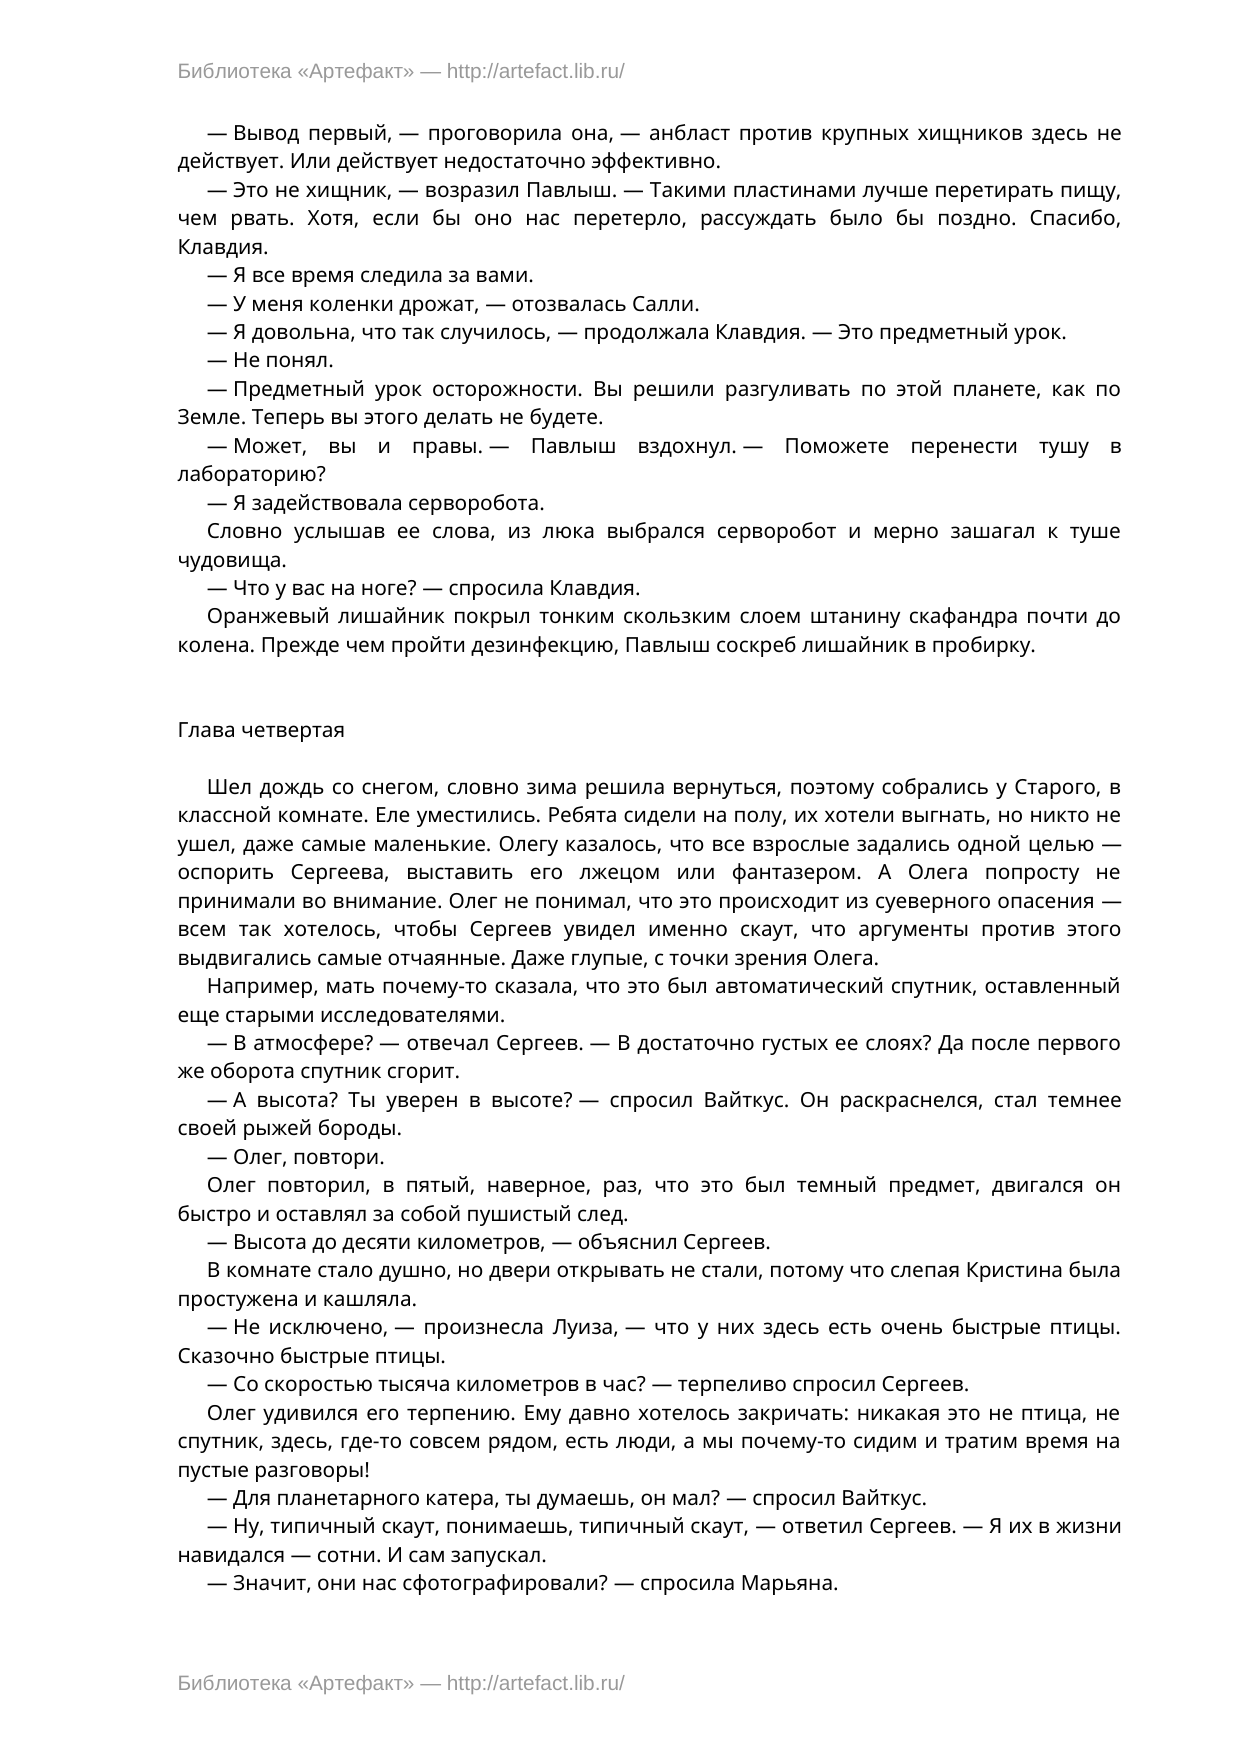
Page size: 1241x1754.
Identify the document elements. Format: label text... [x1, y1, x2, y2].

text Оранжевый лишайник покрыл тонким скользким слоем штанину скафандра почти до колена. Прежде чем пройти дезинфекцию, Павлыш соскреб лишайник в пробирку. [177, 602, 1122, 658]
text — Ну, типичный скаут, понимаешь, типичный скаут, — ответил Сергеев. — Я их в жизни навидался — сотни. И сам запускал. [177, 1512, 1122, 1568]
text — Не исключено, — произнесла Луиза, — что у них здесь есть очень быстрые птицы. Сказочно быстрые птицы. [177, 1312, 1122, 1369]
text — Может, вы и правы. — Павлыш вздохнул. — Поможете перенести тушу в лабораторию? [177, 431, 1122, 488]
text — Не понял. [177, 346, 1122, 374]
text Олег повторил, в пятый, наверное, раз, что это был темный предмет, двигался он быстро и оставлял за собой пушистый след. [177, 1170, 1122, 1227]
text — Вывод первый, — проговорила она, — анбласт против крупных хищников здесь не действует. Или действует недостаточно эффективно. [177, 118, 1122, 175]
text — Высота до десяти километров, — объяснил Сергеев. [177, 1227, 1122, 1256]
text В комнате стало душно, но двери открывать не стали, потому что слепая Кристина была простужена и кашляла. [177, 1256, 1122, 1312]
text — Значит, они нас сфотографировали? — спросила Марьяна. [177, 1568, 1122, 1597]
text — Олег, повтори. [177, 1142, 1122, 1170]
text — А высота? Ты уверен в высоте? — спросил Вайткус. Он раскраснелся, стал темнее своей рыжей бороды. [177, 1085, 1122, 1142]
text — Предметный урок осторожности. Вы решили разгуливать по этой планете, как по Земле. Теперь вы этого делать не будете. [177, 374, 1122, 431]
text — Для планетарного катера, ты думаешь, он мал? — спросил Вайткус. [177, 1483, 1122, 1512]
subtitle Глава четвертая [177, 715, 1122, 744]
text — Что у вас на ноге? — спросила Клавдия. [177, 573, 1122, 602]
text Шел дождь со снегом, словно зима решила вернуться, поэтому собрались у Старого, в классной комнате. Еле уместились. Ребята сидели на полу, их хотели выгнать, но никто не ушел, даже самые маленькие. Олегу казалось, что все взрослые задались одной целью — оспорить Сергеева, выставить его лжецом или фантазером. А Олега попросту не принимали во внимание. Олег не понимал, что это происходит из суеверного опасения — всем так хотелось, чтобы Сергеев увидел именно скаут, что аргументы против этого выдвигались самые отчаянные. Даже глупые, с точки зрения Олега. [177, 772, 1122, 971]
text Словно услышав ее слова, из люка выбрался серворобот и мерно зашагал к туше чудовища. [177, 516, 1122, 573]
text — Со скоростью тысяча километров в час? — терпеливо спросил Сергеев. [177, 1369, 1122, 1398]
text Например, мать почему-то сказала, что это был автоматический спутник, оставленный еще старыми исследователями. [177, 971, 1122, 1028]
text — Я довольна, что так случилось, — продолжала Клавдия. — Это предметный урок. [177, 317, 1122, 346]
text — В атмосфере? — отвечал Сергеев. — В достаточно густых ее слоях? Да после первого же оборота спутник сгорит. [177, 1028, 1122, 1085]
text — Я все время следила за вами. [177, 260, 1122, 289]
text — Я задействовала серворобота. [177, 488, 1122, 516]
text — У меня коленки дрожат, — отозвалась Салли. [177, 289, 1122, 317]
text — Это не хищник, — возразил Павлыш. — Такими пластинами лучше перетирать пищу, чем рвать. Хотя, если бы оно нас перетерло, рассуждать было бы поздно. Спасибо, Клавдия. [177, 175, 1122, 260]
text Олег удивился его терпению. Ему давно хотелось закричать: никакая это не птица, не спутник, здесь, где-то совсем рядом, есть люди, а мы почему-то сидим и тратим время на пустые разговоры! [177, 1398, 1122, 1483]
